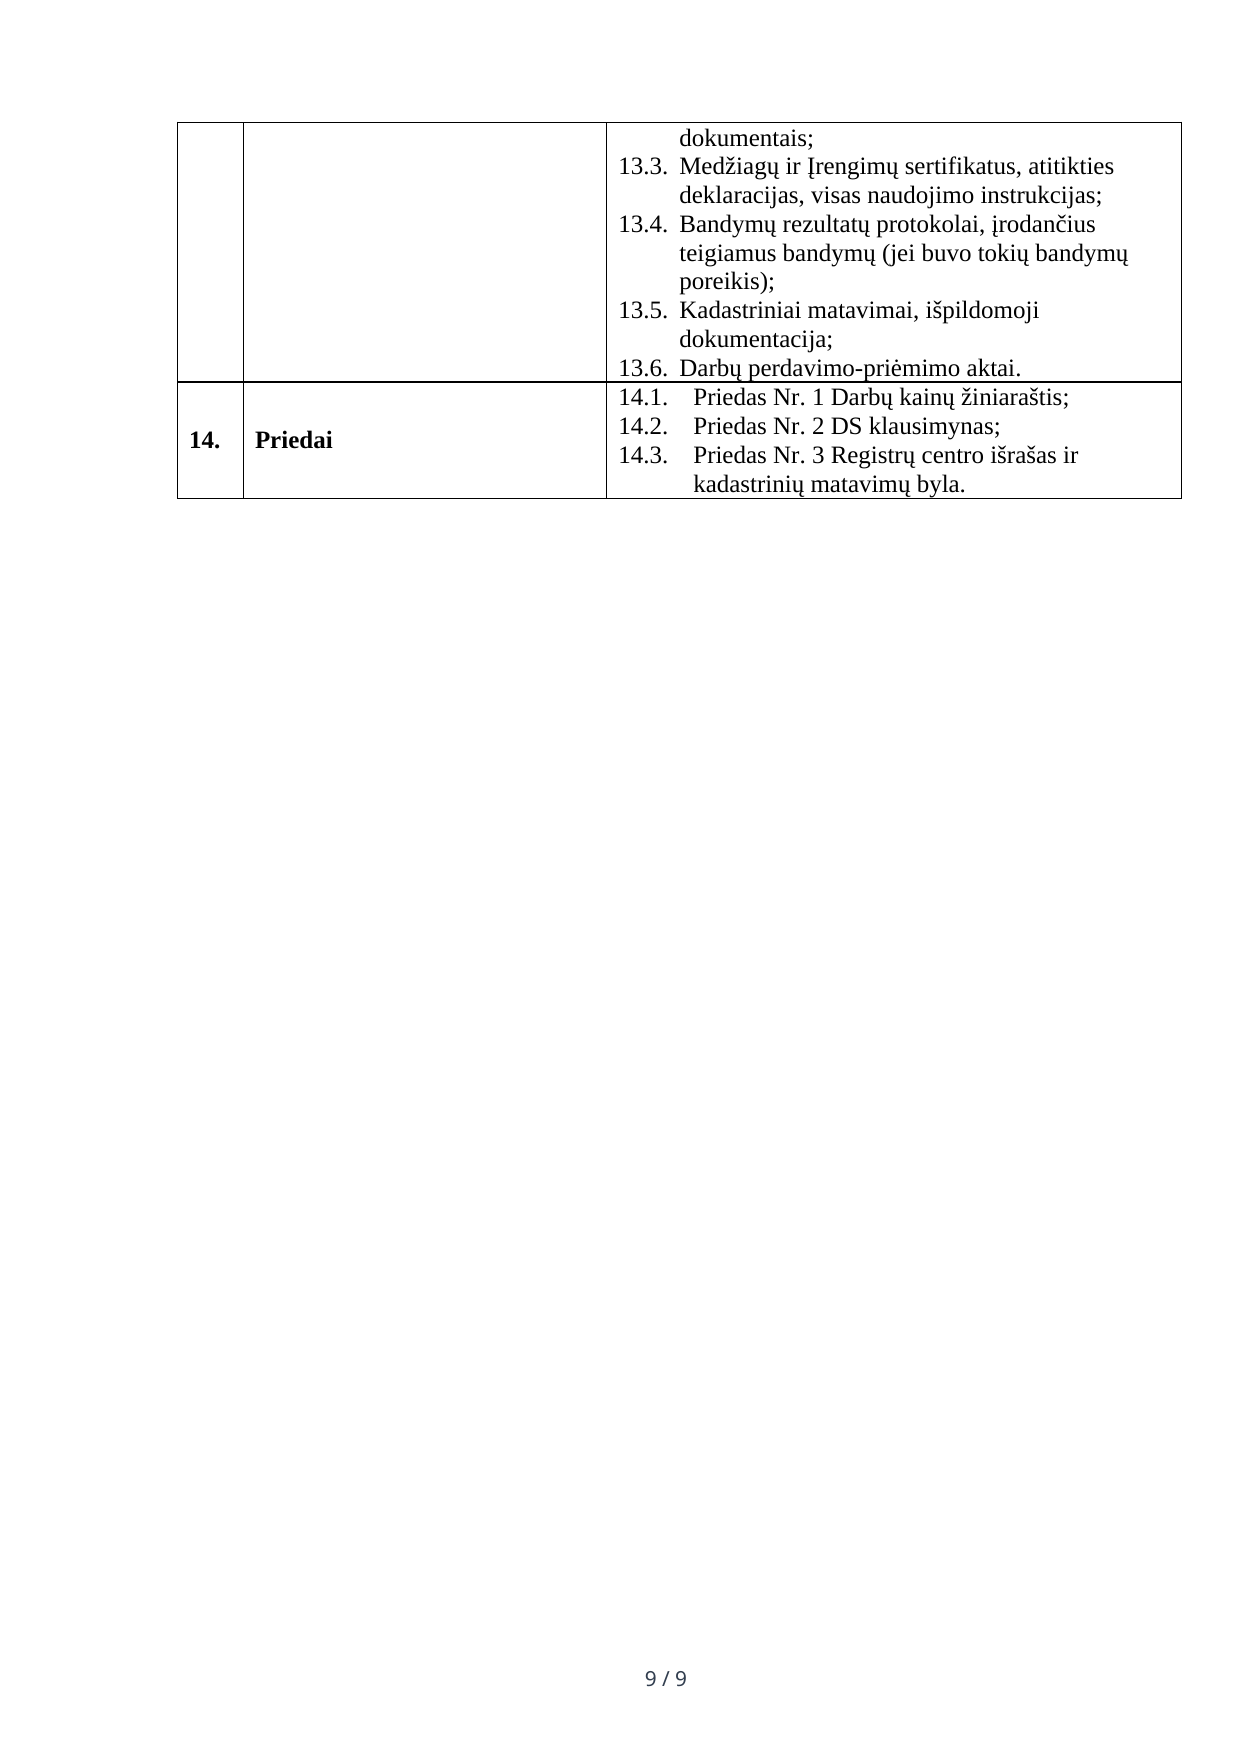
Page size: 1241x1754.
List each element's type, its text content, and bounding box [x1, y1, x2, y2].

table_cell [607, 123, 1181, 381]
table_cell Priedai [244, 383, 606, 497]
table_cell [178, 383, 243, 497]
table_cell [244, 123, 606, 381]
table_cell Priedas Nr. 1 Darbų kainų žiniaraštis; Priedas Nr. 2 DS klausimynas; Priedas Nr. 3 Registrų centro išrašas ir kadastrinių matavimų byla. [607, 383, 1181, 497]
table_cell [178, 123, 243, 381]
